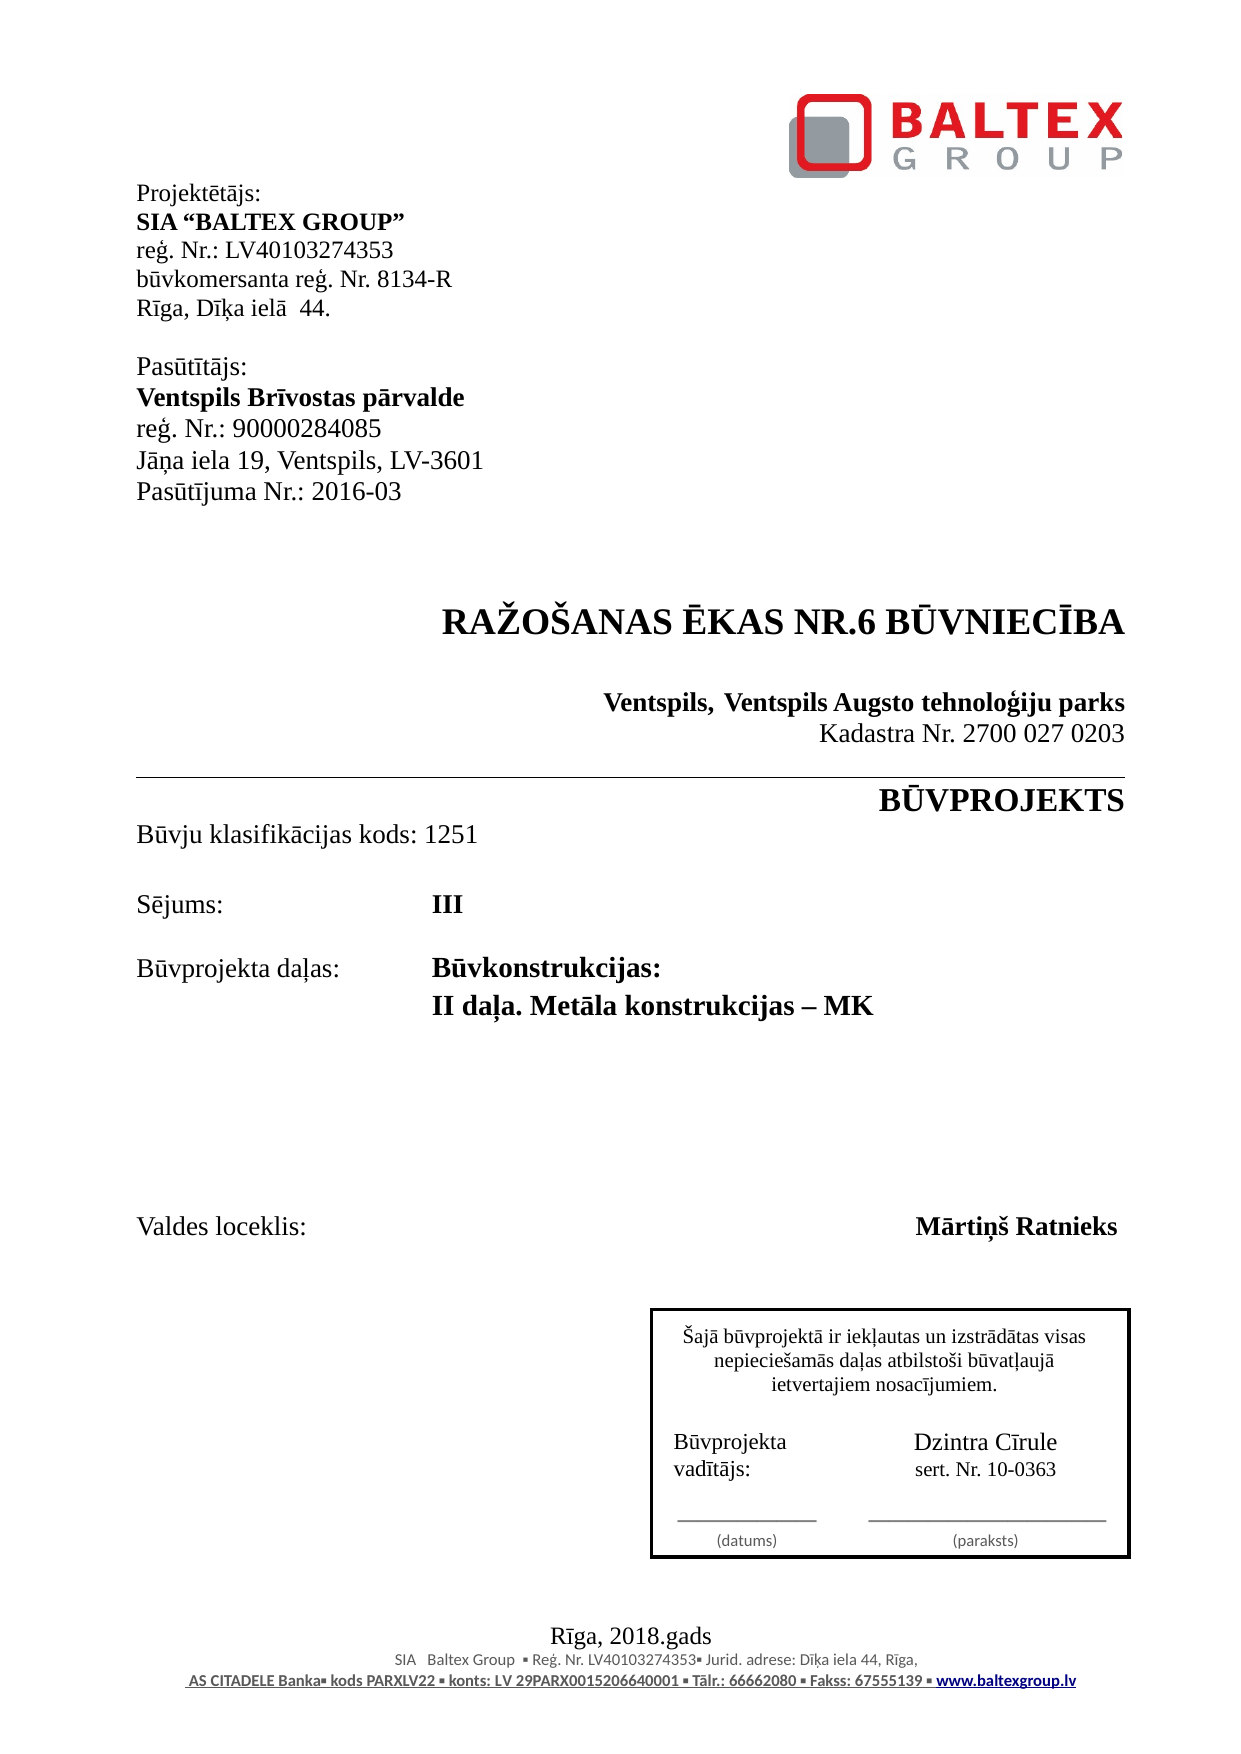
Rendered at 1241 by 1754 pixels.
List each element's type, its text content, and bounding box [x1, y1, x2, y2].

text reģ. Nr.: LV40103274353 [136, 235, 1125, 264]
table_header Šajā būvprojektā ir iekļautas un izstrādātas visas nepieciešamās daļas atbilstoši būvatļaujā ietvertajiem nosacījumiem. [653, 1311, 1127, 1420]
table_cell Dzintra Cīrule [839, 1420, 1127, 1456]
text Rīga, Dīķa ielā 44. [136, 293, 1125, 322]
text Ventspils, Ventspils Augsto tehnoloģiju parks [136, 686, 1125, 717]
text BŪVPROJEKTS [136, 778, 1125, 818]
text II daļa. Metāla konstrukcijas – MK [358, 988, 1125, 1022]
text AS CITADELE Banka▪ kods PARXLV22 ▪ konts: LV 29PARX0015206640001 ▪ Tālr.: 66662080 ▪ Fakss: 67555139 ▪ www.baltexgroup.lv [136, 1670, 1125, 1690]
text Kadastra Nr. 2700 027 0203 [136, 717, 1125, 748]
table_cell sert. Nr. 10-0363 [839, 1456, 1127, 1481]
table_cell (datums) [653, 1531, 839, 1555]
text RAŽOŠANAS ĒKAS NR.6 BŪVNIECĪBA [136, 599, 1125, 643]
text Valdes loceklis: Mārtiņš Ratnieks [136, 1210, 1125, 1241]
text Būvprojekta daļas: Būvkonstrukcijas: [136, 950, 1125, 983]
text Pasūtījuma Nr.: 2016-03 [136, 475, 1125, 506]
table_cell _______ [653, 1481, 839, 1531]
text būvkomersanta reģ. Nr. 8134-R [136, 264, 1125, 293]
text reģ. Nr.: 90000284085 [136, 413, 1125, 444]
table_cell (paraksts) [839, 1531, 1127, 1555]
picture [789, 94, 1123, 178]
text Sējums: III [136, 888, 1125, 919]
table_cell Būvprojekta vadītājs: [653, 1420, 839, 1481]
table_cell ____________ [839, 1481, 1127, 1531]
text Pasūtītājs: [136, 350, 1125, 381]
text Projektētājs: [136, 89, 1125, 207]
text Būvju klasifikācijas kods: 1251 [136, 818, 1125, 849]
text Rīga, 2018.gads [136, 1621, 1125, 1649]
text Jāņa iela 19, Ventspils, LV-3601 [136, 444, 1125, 475]
text Ventspils Brīvostas pārvalde [136, 381, 1125, 413]
text SIA Baltex Group ▪ Reģ. Nr. LV40103274353▪ Jurid. adrese: Dīķa iela 44, Rīga, [136, 1649, 1177, 1670]
text SIA “BALTEX GROUP” [136, 207, 1125, 235]
